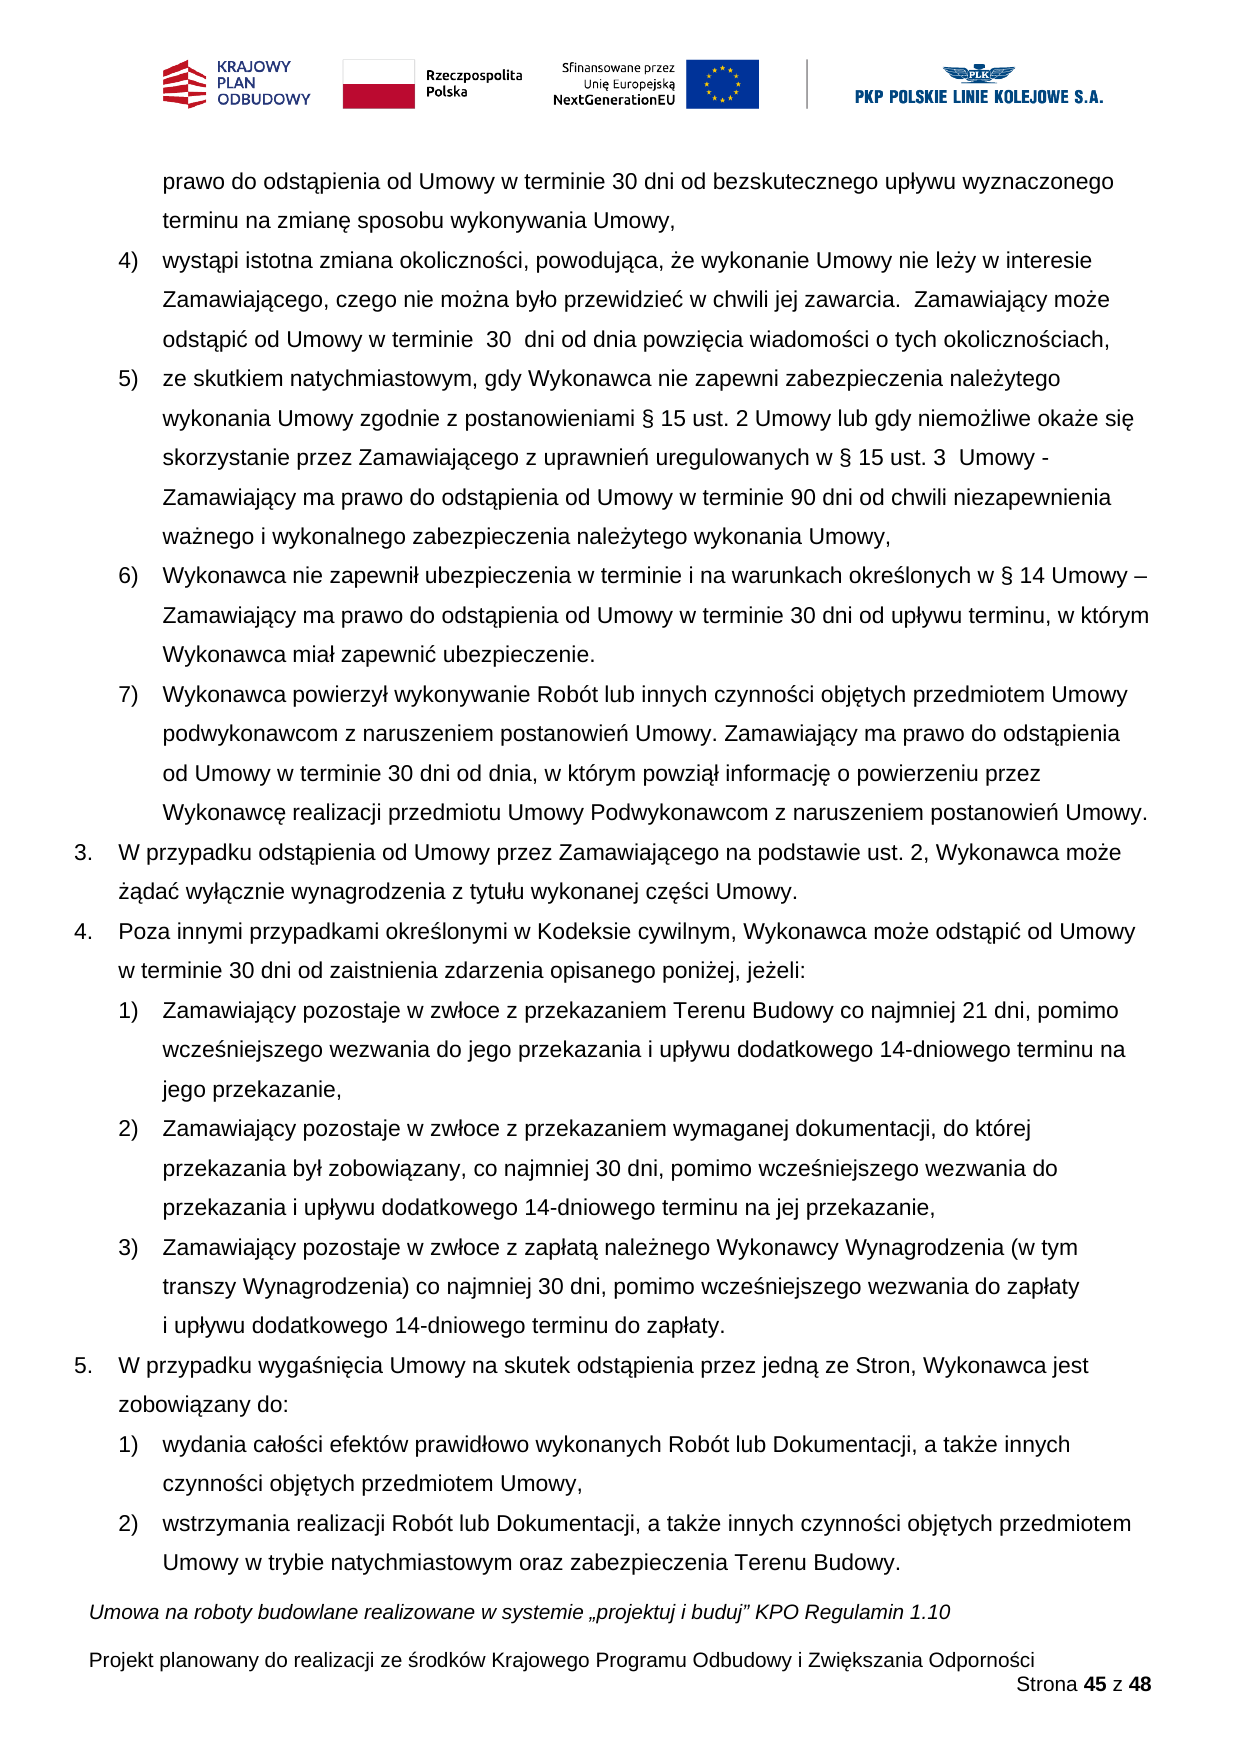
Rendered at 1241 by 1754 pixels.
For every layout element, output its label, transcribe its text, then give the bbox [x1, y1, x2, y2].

list ze skutkiem natychmiastowym, gdy Wykonawca nie zapewni zabezpieczenia należytego wykonania Umowy zgodnie z postanowieniami § 15 ust. 2 Umowy lub gdy niemożliwe okaże się skorzystanie przez Zamawiającego z uprawnień uregulowanych w § 15 ust. 3 Umowy - Zamawiający ma prawo do odstąpienia od Umowy w terminie 90 dni od chwili niezapewnienia ważnego i wykonalnego zabezpieczenia należytego wykonania Umowy, [118, 365, 1152, 549]
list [118, 168, 1152, 233]
list wstrzymania realizacji Robót lub Dokumentacji, a także innych czynności objętych przedmiotem Umowy w trybie natychmiastowym oraz zabezpieczenia Terenu Budowy. [118, 1510, 1152, 1576]
list Zamawiający pozostaje w zwłoce z zapłatą należnego Wykonawcy Wynagrodzenia (w tym transzy Wynagrodzenia) co najmniej 30 dni, pomimo wcześniejszego wezwania do zapłaty i upływu dodatkowego 14-dniowego terminu do zapłaty. [118, 1233, 1152, 1339]
list Zamawiający pozostaje w zwłoce z przekazaniem Terenu Budowy co najmniej 21 dni, pomimo wcześniejszego wezwania do jego przekazania i upływu dodatkowego 14-dniowego terminu na jego przekazanie, [118, 997, 1152, 1102]
list wydania całości efektów prawidłowo wykonanych Robót lub Dokumentacji, a także innych czynności objętych przedmiotem Umowy, [118, 1431, 1152, 1497]
list Zamawiający pozostaje w zwłoce z przekazaniem wymaganej dokumentacji, do której przekazania był zobowiązany, co najmniej 30 dni, pomimo wcześniejszego wezwania do przekazania i upływu dodatkowego 14-dniowego terminu na jej przekazanie, [118, 1115, 1152, 1220]
list Poza innymi przypadkami określonymi w Kodeksie cywilnym, Wykonawca może odstąpić od Umowy w terminie 30 dni od zaistnienia zdarzenia opisanego poniżej, jeżeli: [74, 918, 1152, 983]
list Wykonawca nie zapewnił ubezpieczenia w terminie i na warunkach określonych w § 14 Umowy – Zamawiający ma prawo do odstąpienia od Umowy w terminie 30 dni od upływu terminu, w którym Wykonawca miał zapewnić ubezpieczenie. [118, 562, 1152, 668]
list W przypadku wygaśnięcia Umowy na skutek odstąpienia przez jedną ze Stron, Wykonawca jest zobowiązany do: [74, 1352, 1152, 1418]
list Wykonawca powierzył wykonywanie Robót lub innych czynności objętych przedmiotem Umowy podwykonawcom z naruszeniem postanowień Umowy. Zamawiający ma prawo do odstąpienia od Umowy w terminie 30 dni od dnia, w którym powziął informację o powierzeniu przez Wykonawcę realizacji przedmiotu Umowy Podwykonawcom z naruszeniem postanowień Umowy. [118, 681, 1152, 826]
list W przypadku odstąpienia od Umowy przez Zamawiającego na podstawie ust. 2, Wykonawca może żądać wyłącznie wynagrodzenia z tytułu wykonanej części Umowy. [74, 839, 1152, 904]
list wystąpi istotna zmiana okoliczności, powodująca, że wykonanie Umowy nie leży w interesie Zamawiającego, czego nie można było przewidzieć w chwili jej zawarcia. Zamawiający może odstąpić od Umowy w terminie 30 dni od dnia powzięcia wiadomości o tych okolicznościach, [118, 247, 1152, 352]
picture [146, 42, 1120, 125]
